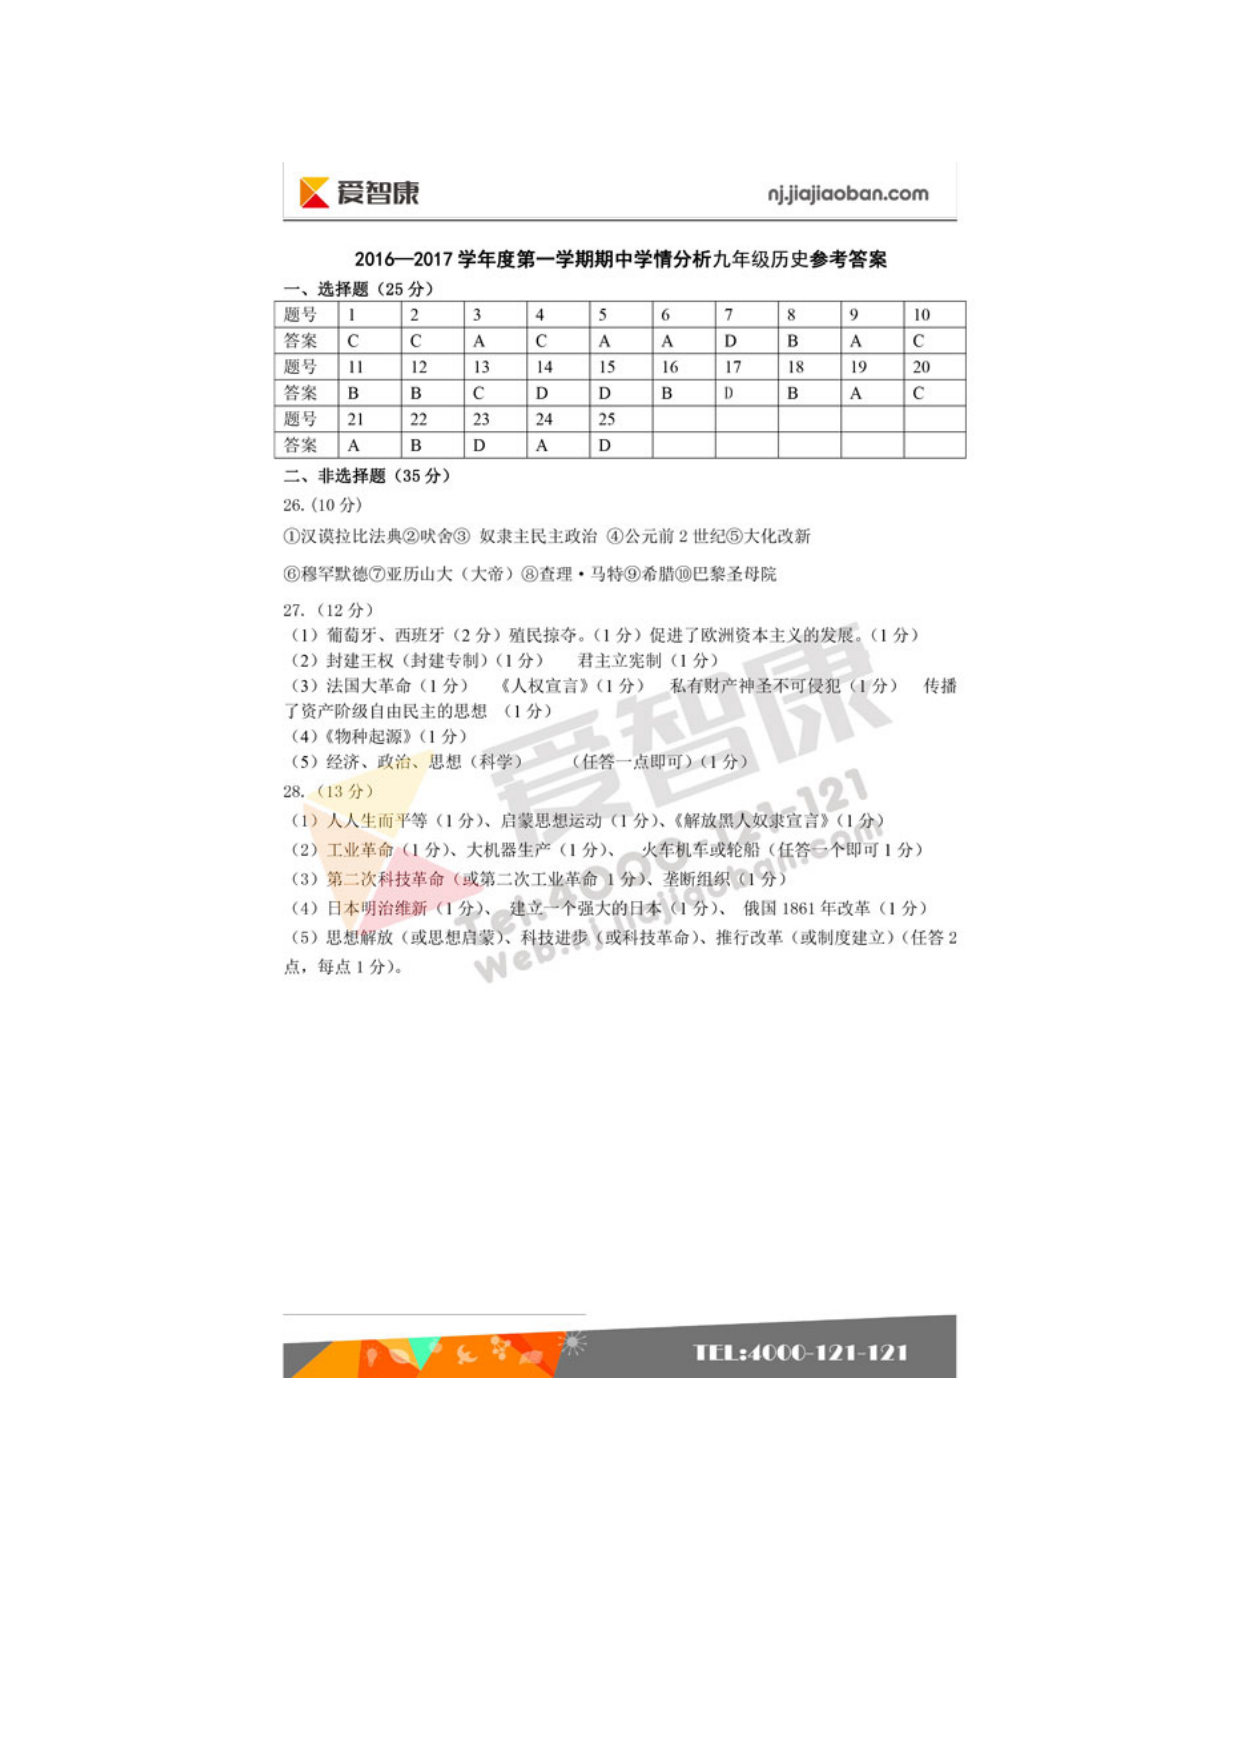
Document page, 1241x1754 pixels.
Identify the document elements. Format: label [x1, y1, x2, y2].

picture [187, 162, 1052, 1378]
